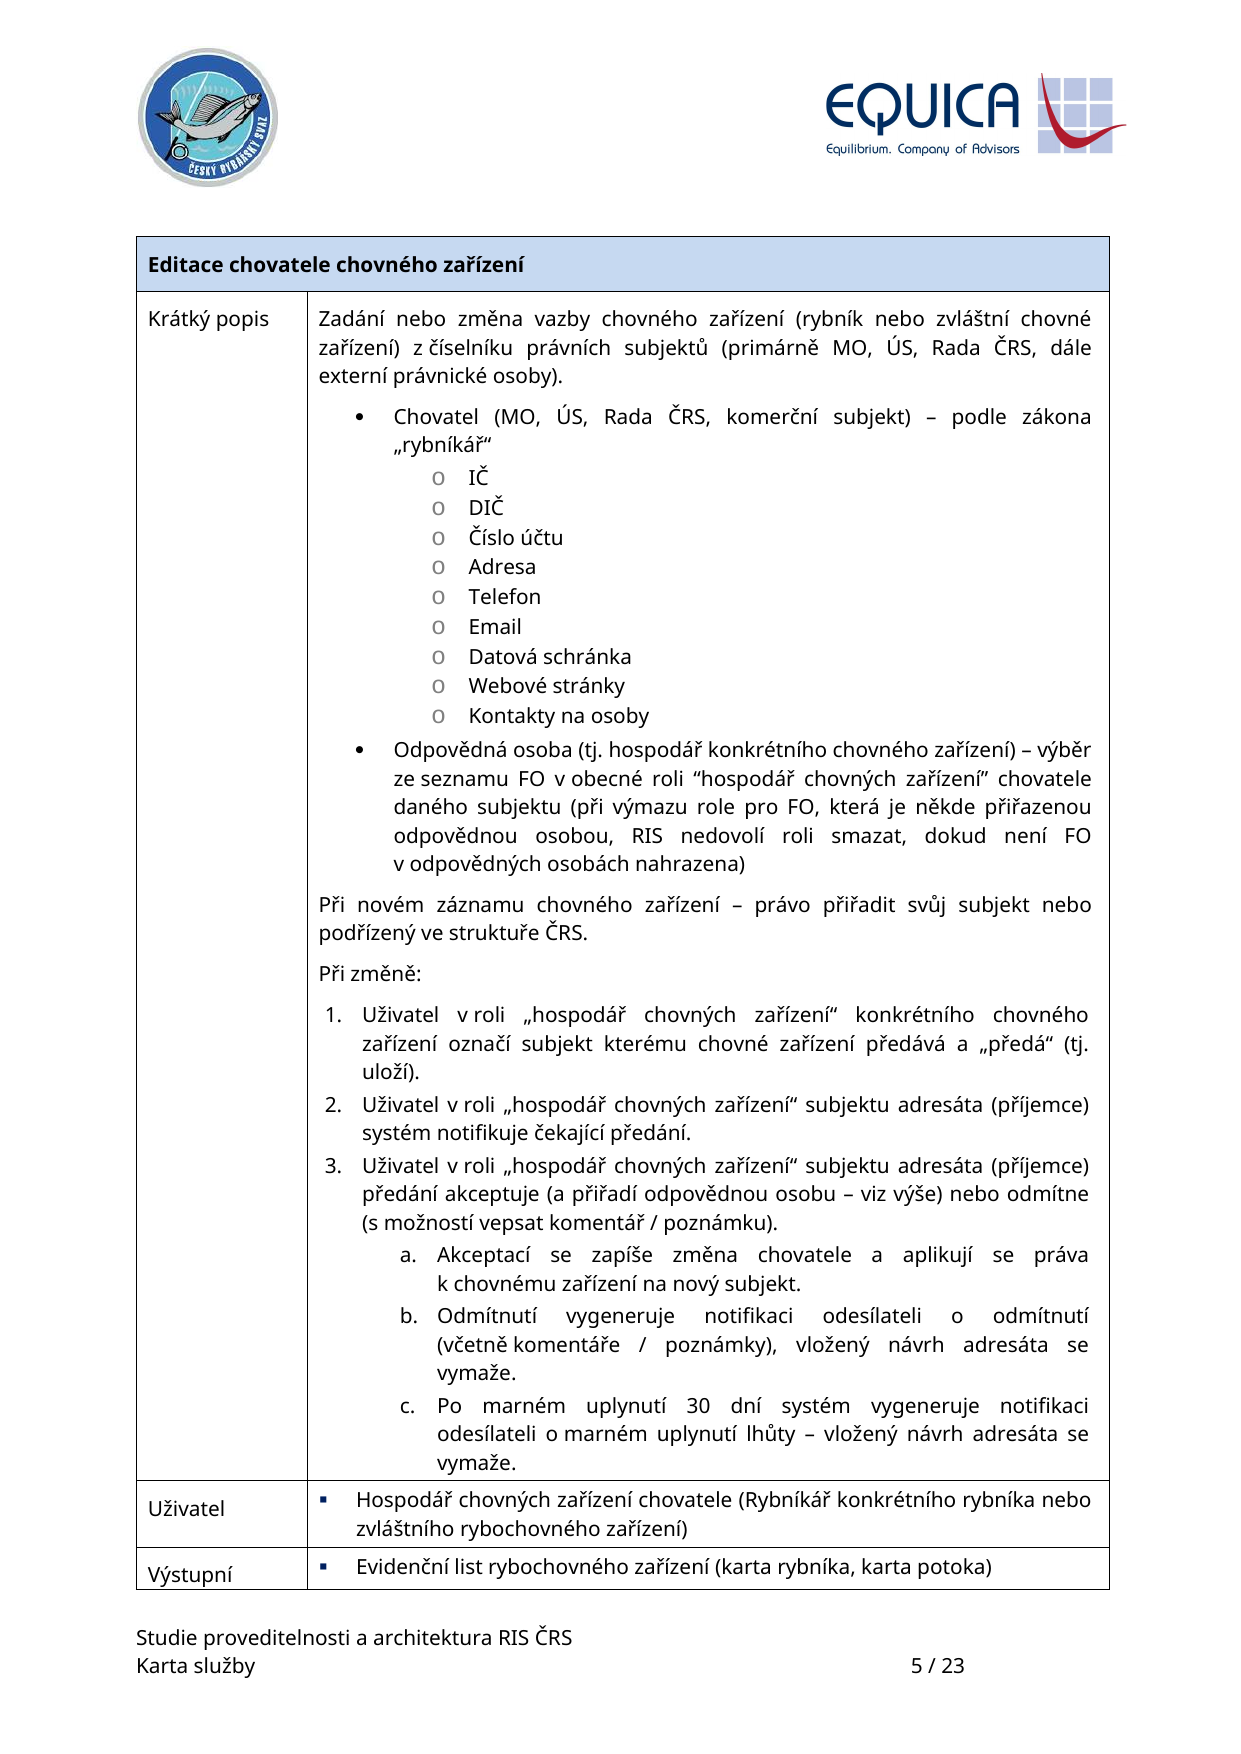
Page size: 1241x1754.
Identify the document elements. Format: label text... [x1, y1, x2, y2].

table_cell Zadání nebo změna vazby chovného zařízení (rybník nebo zvláštní chovné zařízení) z číselníku právních subjektů (primárně MO, ÚS, Rada ČRS, dále externí právnické osoby). Chovatel (MO, ÚS, Rada ČRS, komerční subjekt) – podle zákona „rybníkář“ IČ DIČ Číslo účtu Adresa Telefon Email Datová schránka Webové stránky Kontakty na osoby Odpovědná osoba (tj. hospodář konkrétního chovného zařízení) – výběr ze seznamu FO v obecné roli “hospodář chovných zařízení” chovatele daného subjektu (při výmazu role pro FO, která je někde přiřazenou odpovědnou osobou, RIS nedovolí roli smazat, dokud není FO v odpovědných osobách nahrazena) Při novém záznamu chovného zařízení – právo přiřadit svůj subjekt nebo podřízený ve struktuře ČRS. Při změně: Uživatel v roli „hospodář chovných zařízení“ konkrétního chovného zařízení označí subjekt kterému chovné zařízení předává a „předá“ (tj. uloží). Uživatel v roli „hospodář chovných zařízení“ subjektu adresáta (příjemce) systém notifikuje čekající předání. Uživatel v roli „hospodář chovných zařízení“ subjektu adresáta (příjemce) předání akceptuje (a přiřadí odpovědnou osobu – viz výše) nebo odmítne (s možností vepsat komentář / poznámku). Akceptací se zapíše změna chovatele a aplikují se práva k chovnému zařízení na nový subjekt. Odmítnutí vygeneruje notifikaci odesílateli o odmítnutí (včetně komentáře / poznámky), vložený návrh adresáta se vymaže. Po marném uplynutí 30 dní systém vygeneruje notifikaci odesílateli o marném uplynutí lhůty – vložený návrh adresáta se vymaže. [308, 292, 1109, 1480]
picture [826, 73, 1127, 156]
picture [136, 46, 278, 188]
table_cell Hospodář chovných zařízení chovatele (Rybníkář konkrétního rybníka nebo zvláštního rybochovného zařízení) [308, 1481, 1109, 1547]
table_cell Evidenční list rybochovného zařízení (karta rybníka, karta potoka) [308, 1548, 1109, 1589]
table_cell Uživatel [137, 1481, 307, 1547]
table_header Editace chovatele chovného zařízení [137, 237, 1109, 291]
table_cell Výstupní dokumenty – tiskové sestavy [137, 1548, 307, 1589]
table_cell Krátký popis [137, 292, 307, 1480]
